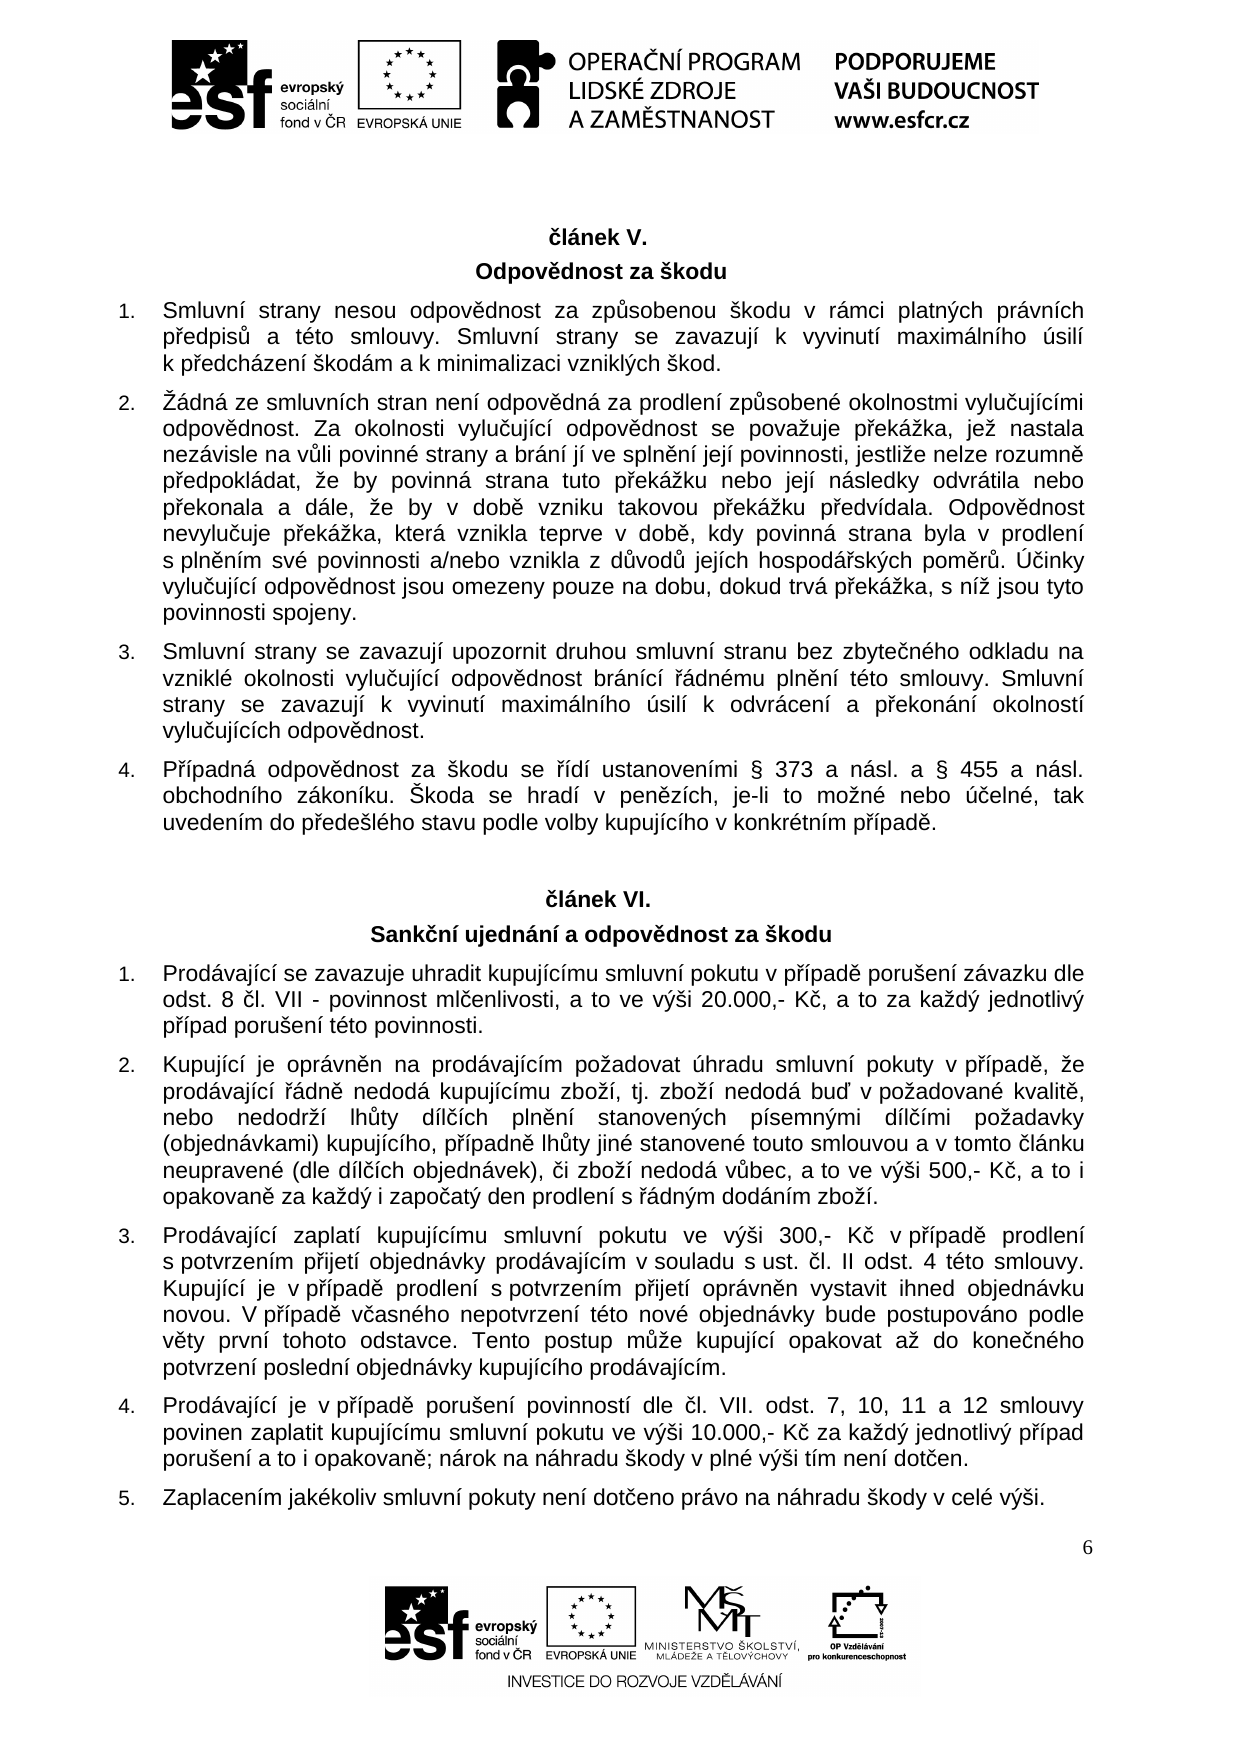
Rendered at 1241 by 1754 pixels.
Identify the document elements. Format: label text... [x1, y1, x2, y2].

list Smluvní strany nesou odpovědnost za způsobenou škodu v rámci platných právních předpisů a této smlouvy. Smluvní strany se zavazují k vyvinutí maximálního úsilí k předcházení škodám a k minimalizaci vzniklých škod. [118, 297, 1085, 376]
list Žádná ze smluvních stran není odpovědná za prodlení způsobené okolnostmi vylučujícími odpovědnost. Za okolnosti vylučující odpovědnost se považuje překážka, jež nastala nezávisle na vůli povinné strany a brání jí ve splnění její povinnosti, jestliže nelze rozumně předpokládat, že by povinná strana tuto překážku nebo její následky odvrátila nebo překonala a dále, že by v době vzniku takovou překážku předvídala. Odpovědnost nevylučuje překážka, která vznikla teprve v době, kdy povinná strana byla v prodlení s plněním své povinnosti a/nebo vznikla z důvodů jejích hospodářských poměrů. Účinky vylučující odpovědnost jsou omezeny pouze na dobu, dokud trvá překážka, s níž jsou tyto povinnosti spojeny. [118, 388, 1085, 626]
text Sankční ujednání a odpovědnost za škodu [118, 921, 1084, 947]
picture [171, 40, 1039, 134]
list Případná odpovědnost za škodu se řídí ustanoveními § 373 a násl. a § 455 a násl. obchodního zákoníku. Škoda se hradí v penězích, je-li to možné nebo účelné, tak uvedením do předešlého stavu podle volby kupujícího v konkrétním případě. [118, 756, 1085, 835]
list Smluvní strany se zavazují upozornit druhou smluvní stranu bez zbytečného odkladu na vzniklé okolnosti vylučující odpovědnost bránící řádnému plnění této smlouvy. Smluvní strany se zavazují k vyvinutí maximálního úsilí k odvrácení a překonání okolností vylučujících odpovědnost. [118, 638, 1085, 743]
list Prodávající je v případě porušení povinností dle čl. VII. odst. 7, 10, 11 a 12 smlouvy povinen zaplatit kupujícímu smluvní pokutu ve výši 10.000,- Kč za každý jednotlivý případ porušení a to i opakovaně; nárok na náhradu škody v plné výši tím není dotčen. [118, 1392, 1085, 1472]
list Prodávající zaplatí kupujícímu smluvní pokutu ve výši 300,- Kč v případě prodlení s potvrzením přijetí objednávky prodávajícím v souladu s ust. čl. II odst. 4 této smlouvy. Kupující je v případě prodlení s potvrzením přijetí oprávněn vystavit ihned objednávku novou. V případě včasného nepotvrzení této nové objednávky bude postupováno podle věty první tohoto odstavce. Tento postup může kupující opakovat až do konečného potvrzení poslední objednávky kupujícího prodávajícím. [118, 1222, 1085, 1380]
picture [369, 1576, 922, 1697]
list Zaplacením jakékoliv smluvní pokuty není dotčeno právo na náhradu škody v celé výši. [118, 1484, 1085, 1510]
list Prodávající se zavazuje uhradit kupujícímu smluvní pokutu v případě porušení závazku dle odst. 8 čl. VII - povinnost mlčenlivosti, a to ve výši 20.000,- Kč, a to za každý jednotlivý případ porušení této povinnosti. [118, 960, 1085, 1039]
list Kupující je oprávněn na prodávajícím požadovat úhradu smluvní pokuty v případě, že prodávající řádně nedodá kupujícímu zboží, tj. zboží nedodá buď v požadované kvalitě, nebo nedodrží lhůty dílčích plnění stanovených písemnými dílčími požadavky (objednávkami) kupujícího, případně lhůty jiné stanovené touto smlouvou a v tomto článku neupravené (dle dílčích objednávek), či zboží nedodá vůbec, a to ve výši 500,- Kč, a to i opakovaně za každý i započatý den prodlení s řádným dodáním zboží. [118, 1051, 1085, 1209]
text Odpovědnost za škodu [118, 258, 1084, 284]
